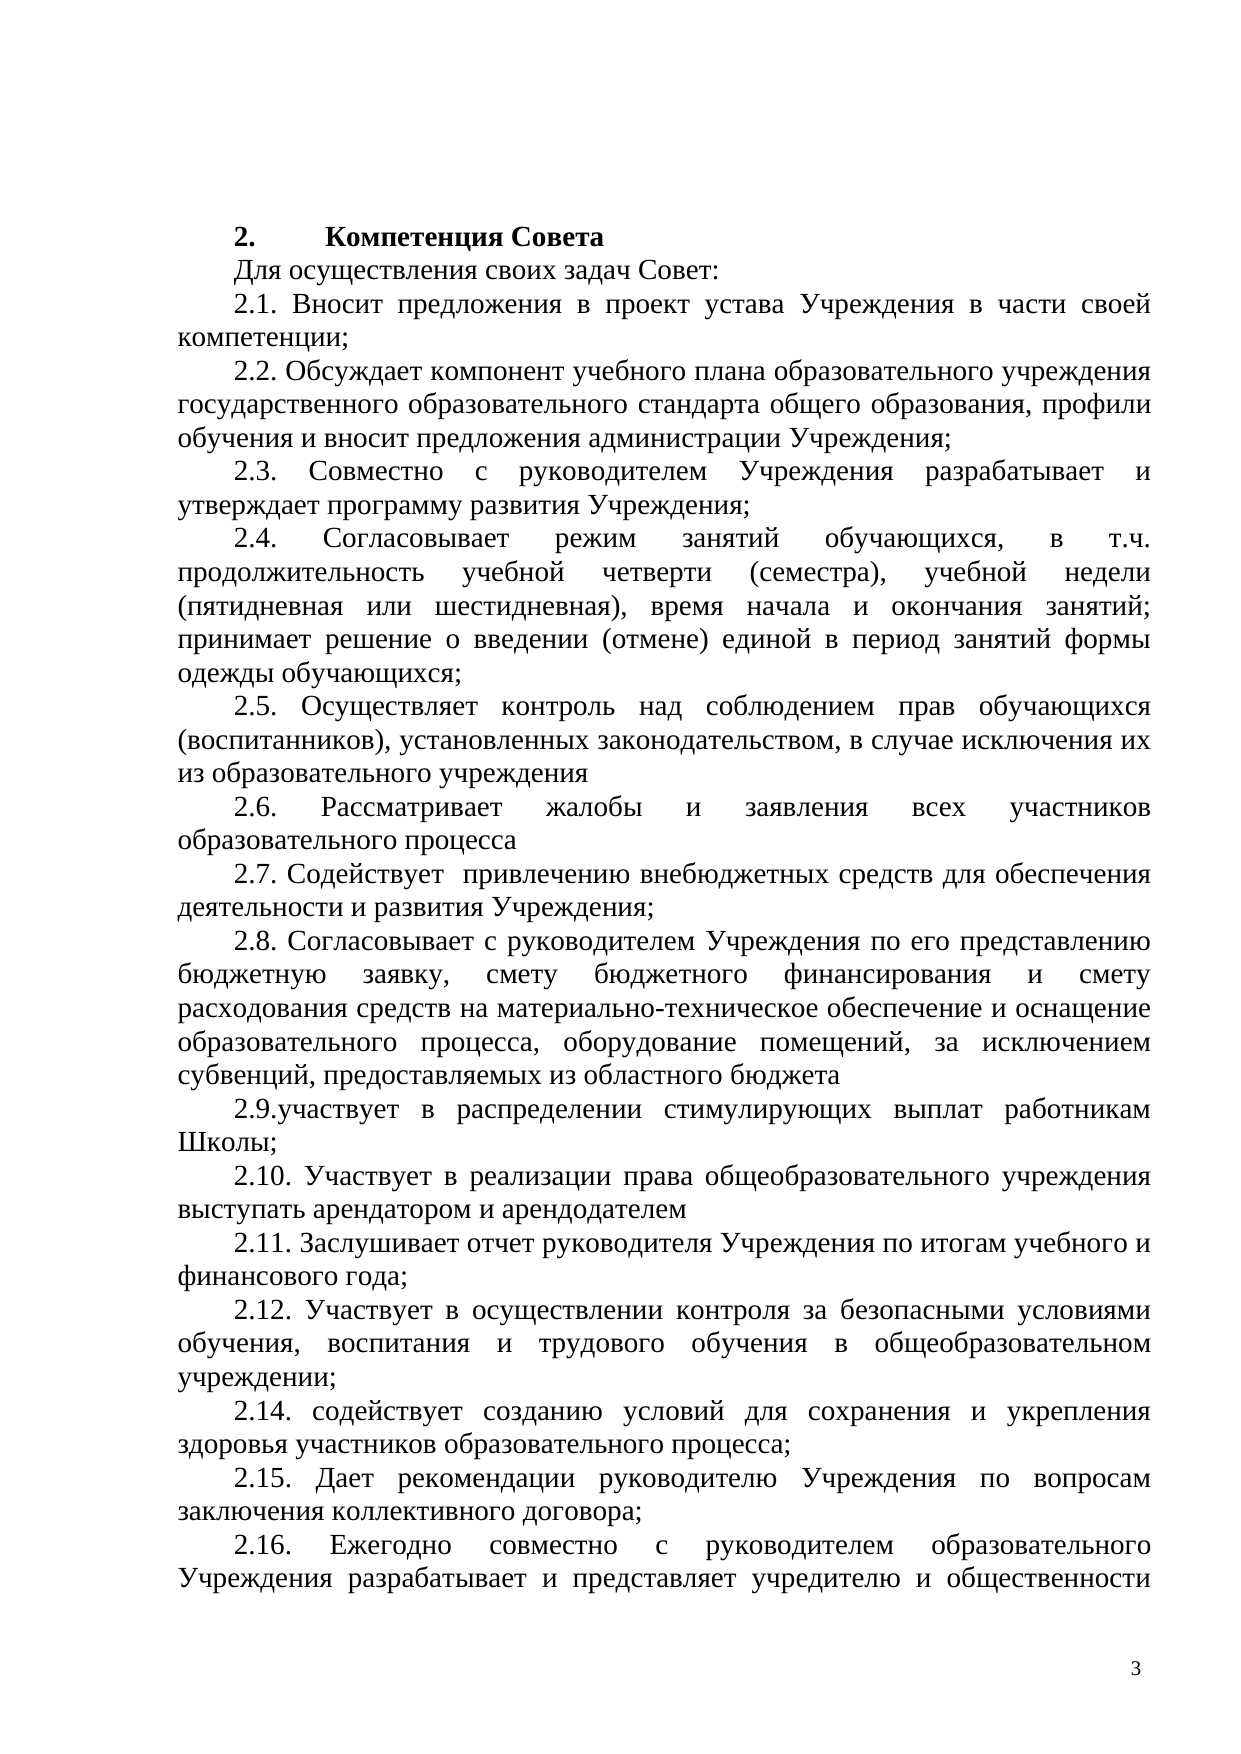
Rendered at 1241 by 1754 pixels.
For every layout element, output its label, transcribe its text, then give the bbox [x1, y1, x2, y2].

text 2.4. Согласовывает режим занятий обучающихся, в т.ч. продолжительность учебной четверти (семестра), учебной недели (пятидневная или шестидневная), время начала и окончания занятий; принимает решение о введении (отмене) единой в период занятий формы одежды обучающихся; [177, 521, 1152, 688]
text 2.15. Дает рекомендации руководителю Учреждения по вопросам заключения коллективного договора; [177, 1460, 1152, 1527]
text Для осуществления своих задач Совет: [177, 252, 1152, 286]
text 2.14. содействует созданию условий для сохранения и укрепления здоровья участников образовательного процесса; [177, 1393, 1152, 1460]
text 2.11. Заслушивает отчет руководителя Учреждения по итогам учебного и финансового года; [177, 1225, 1152, 1292]
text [177, 1527, 1152, 1594]
text 2.12. Участвует в осуществлении контроля за безопасными условиями обучения, воспитания и трудового обучения в общеобразовательном учреждении; [177, 1292, 1152, 1393]
text 2.7. Содействует привлечению внебюджетных средств для обеспечения деятельности и развития Учреждения; [177, 856, 1152, 923]
text 2.1. Вносит предложения в проект устава Учреждения в части своей компетенции; [177, 286, 1152, 353]
text 2.2. Обсуждает компонент учебного плана образовательного учреждения государственного образовательного стандарта общего образования, профили обучения и вносит предложения администрации Учреждения; [177, 353, 1152, 453]
text 2.3. Совместно с руководителем Учреждения разрабатывает и утверждает программу развития Учреждения; [177, 453, 1152, 521]
text 2.10. Участвует в реализации права общеобразовательного учреждения выступать арендатором и арендодателем [177, 1158, 1152, 1225]
text 2.5. Осуществляет контроль над соблюдением прав обучающихся (воспитанников), установленных законодательством, в случае исключения их из образовательного учреждения [177, 688, 1152, 789]
text 2.9.участвует в распределении стимулирующих выплат работникам Школы; [177, 1091, 1152, 1158]
text 2.8. Согласовывает с руководителем Учреждения по его представлению бюджетную заявку, смету бюджетного финансирования и смету расходования средств на материально-техническое обеспечение и оснащение образовательного процесса, оборудование помещений, за исключением субвенций, предоставляемых из областного бюджета [177, 923, 1152, 1091]
text 2.6. Рассматривает жалобы и заявления всех участников образовательного процесса [177, 789, 1152, 856]
list Компетенция Совета [177, 219, 1152, 252]
